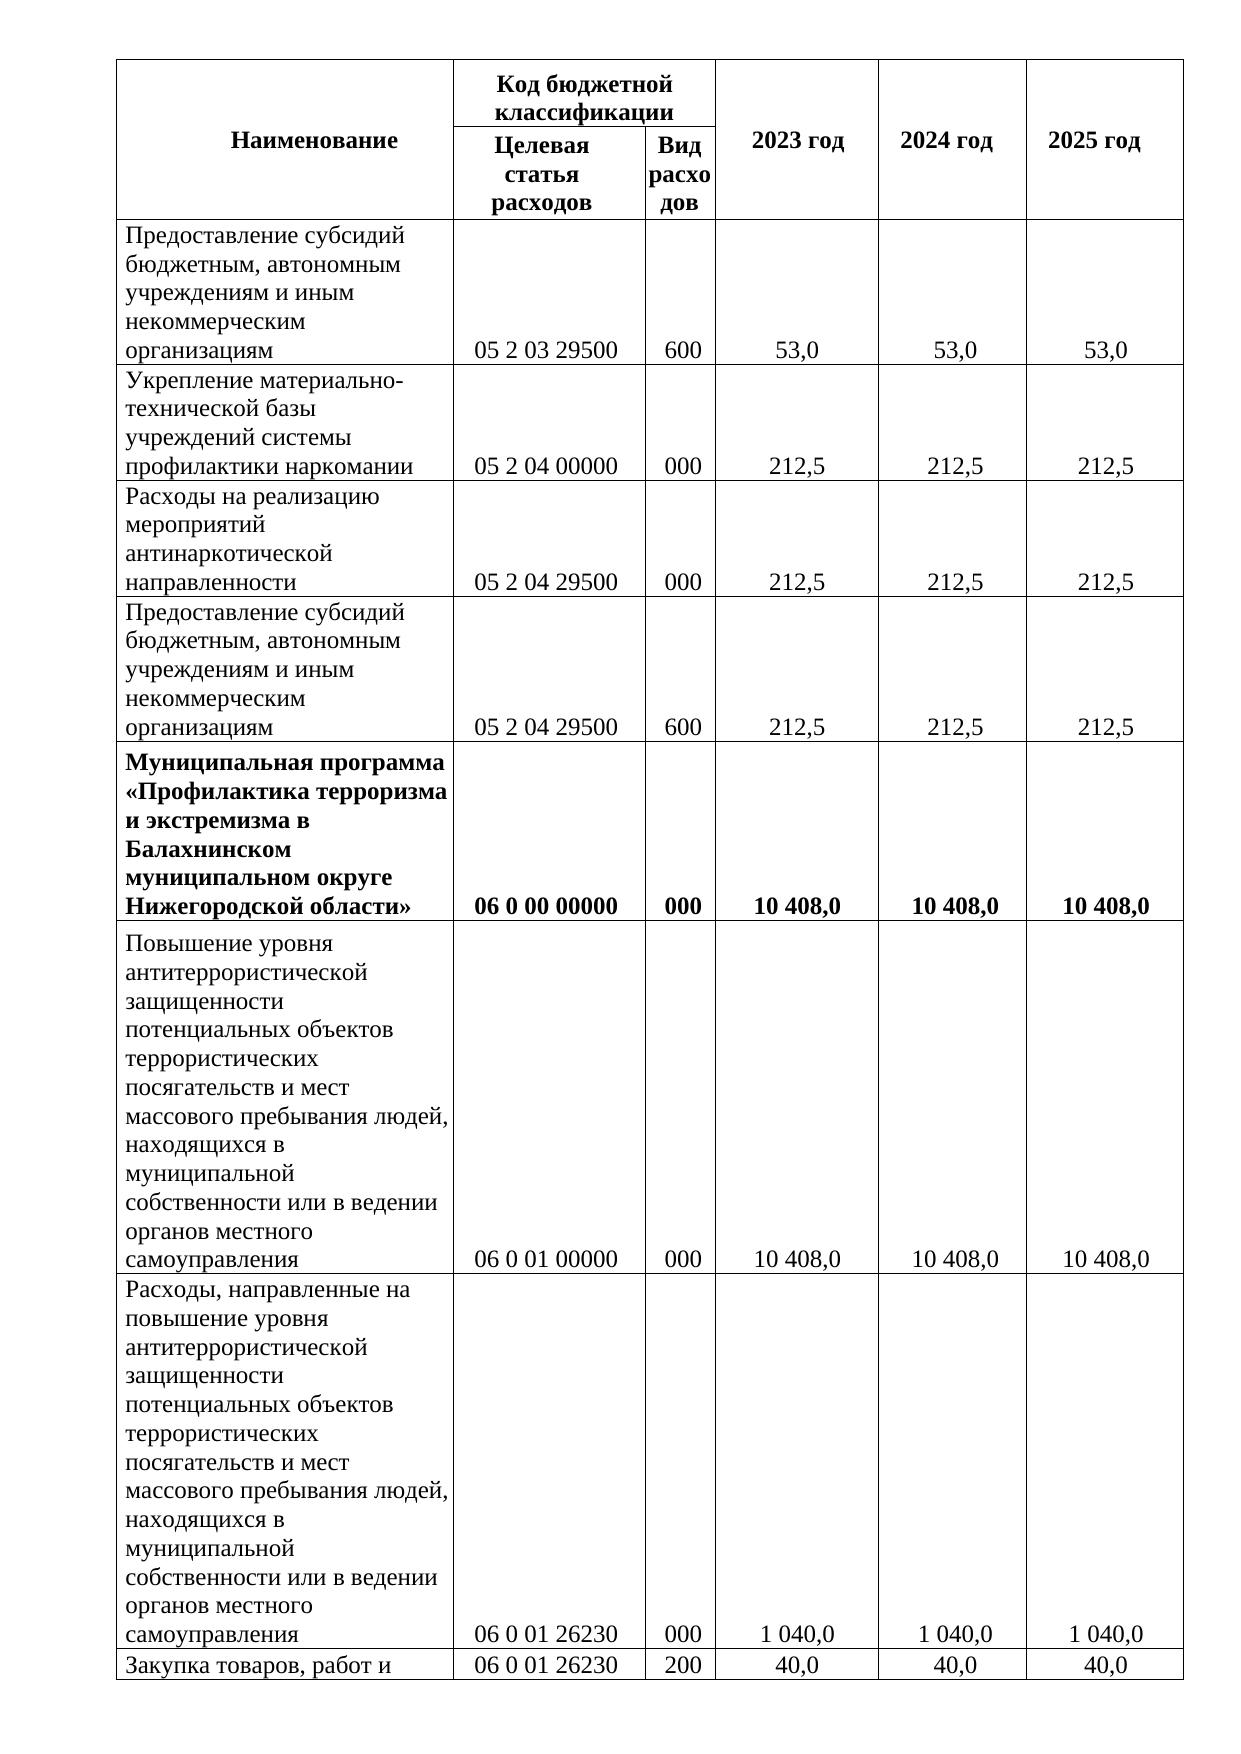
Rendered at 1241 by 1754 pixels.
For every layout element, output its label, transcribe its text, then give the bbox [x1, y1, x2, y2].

table_cell 10 408,0 [716, 921, 878, 1273]
table_cell 06 0 01 26230 [454, 1649, 645, 1679]
table_cell 40,0 [879, 1649, 1026, 1679]
table_cell 000 [646, 481, 715, 596]
table_cell 53,0 [879, 220, 1026, 364]
table_cell 53,0 [1027, 220, 1183, 364]
table_cell Предоставление субсидий бюджетным, автономным учреждениям и иным некоммерческим организациям [117, 597, 453, 741]
table_cell Вид расходов [646, 127, 715, 219]
table_cell 06 0 00 00000 [454, 742, 645, 920]
table_cell 06 0 01 26230 [454, 1274, 645, 1648]
table_cell Расходы на реализацию мероприятий антинаркотической направленности [117, 481, 453, 596]
table_cell 10 408,0 [1027, 742, 1183, 920]
table_cell 212,5 [716, 597, 878, 741]
table_cell 05 2 04 29500 [454, 597, 645, 741]
table_cell Целевая статья расходов [454, 127, 645, 219]
table_header 2024 год [879, 60, 1026, 219]
table_cell Предоставление субсидий бюджетным, автономным учреждениям и иным некоммерческим организациям [117, 220, 453, 364]
table_cell 600 [646, 597, 715, 741]
table_cell 05 2 03 29500 [454, 220, 645, 364]
table_cell 212,5 [716, 481, 878, 596]
table_cell 10 408,0 [879, 921, 1026, 1273]
table_cell 1 040,0 [716, 1274, 878, 1648]
table_cell Повышение уровня антитеррористической защищенности потенциальных объектов террористических посягательств и мест массового пребывания людей, находящихся в муниципальной собственности или в ведении органов местного самоуправления [117, 921, 453, 1273]
table_cell 212,5 [1027, 365, 1183, 480]
table_cell Укрепление материально-технической базы учреждений системы профилактики наркомании [117, 365, 453, 480]
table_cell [117, 1649, 453, 1679]
table_cell 212,5 [879, 597, 1026, 741]
table_cell 06 0 01 00000 [454, 921, 645, 1273]
table_cell 05 2 04 29500 [454, 481, 645, 596]
table_cell Муниципальная программа «Профилактика терроризма и экстремизма в Балахнинском муниципальном округе Нижегородской области» [117, 742, 453, 920]
table_cell 600 [646, 220, 715, 364]
table_cell 212,5 [716, 365, 878, 480]
table_cell 10 408,0 [879, 742, 1026, 920]
table_header Код бюджетной классификации [454, 60, 715, 126]
table_cell 05 2 04 00000 [454, 365, 645, 480]
table_cell 212,5 [1027, 597, 1183, 741]
table_cell 200 [646, 1649, 715, 1679]
table_cell 10 408,0 [1027, 921, 1183, 1273]
table_cell 000 [646, 742, 715, 920]
table_cell 40,0 [1027, 1649, 1183, 1679]
table_header 2023 год [716, 60, 878, 219]
table_cell 1 040,0 [879, 1274, 1026, 1648]
table_cell 000 [646, 365, 715, 480]
table_cell 212,5 [879, 365, 1026, 480]
table_cell 212,5 [1027, 481, 1183, 596]
table_cell 53,0 [716, 220, 878, 364]
table_cell 40,0 [716, 1649, 878, 1679]
table_cell 1 040,0 [1027, 1274, 1183, 1648]
table_cell 10 408,0 [716, 742, 878, 920]
table_cell 000 [646, 1274, 715, 1648]
table_header 2025 год [1027, 60, 1183, 219]
table_cell Расходы, направленные на повышение уровня антитеррористической защищенности потенциальных объектов террористических посягательств и мест массового пребывания людей, находящихся в муниципальной собственности или в ведении органов местного самоуправления [117, 1274, 453, 1648]
table_header Наименование [117, 60, 453, 219]
table_cell 000 [646, 921, 715, 1273]
table_cell 212,5 [879, 481, 1026, 596]
